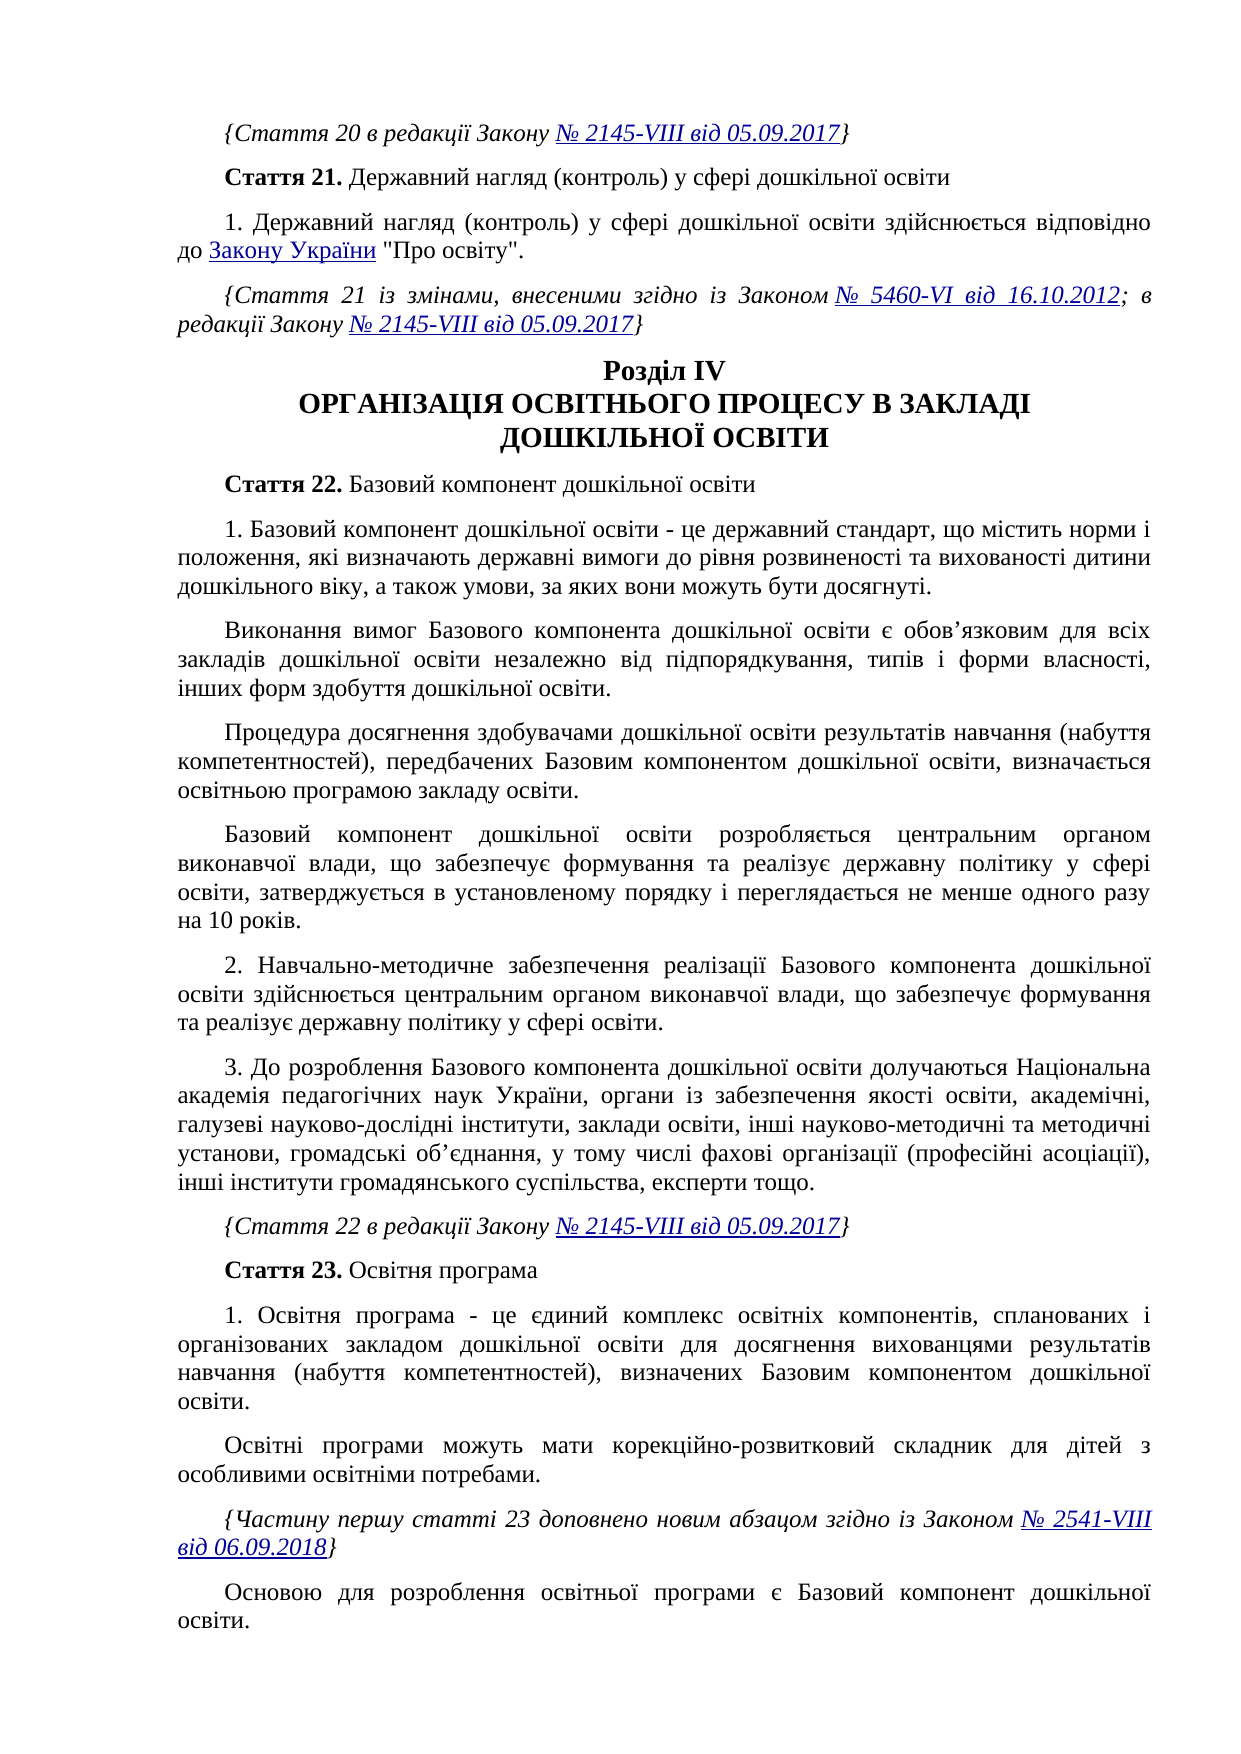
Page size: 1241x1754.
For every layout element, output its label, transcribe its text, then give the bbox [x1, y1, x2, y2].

text {Стаття 20 в редакції Закону № 2145-VIII від 05.09.2017} [177, 118, 1152, 147]
text {Стаття 21 із змінами, внесеними згідно із Законом № 5460-VI від 16.10.2012; в редакції Закону № 2145-VIII від 05.09.2017} [177, 280, 1152, 337]
text Стаття 21. Державний нагляд (контроль) у сфері дошкільної освіти [177, 162, 1152, 191]
text Основою для розроблення освітньої програми є Базовий компонент дошкільної освіти. [177, 1577, 1152, 1634]
text 2. Навчально-методичне забезпечення реалізації Базового компонента дошкільної освіти здійснюється центральним органом виконавчої влади, що забезпечує формування та реалізує державну політику у сфері освіти. [177, 950, 1152, 1036]
text Базовий компонент дошкільної освіти розробляється центральним органом виконавчої влади, що забезпечує формування та реалізує державну політику у сфері освіти, затверджується в установленому порядку і переглядається не менше одного разу на 10 років. [177, 819, 1152, 934]
text 1. Освітня програма - це єдиний комплекс освітніх компонентів, спланованих і організованих закладом дошкільної освіти для досягнення вихованцями результатів навчання (набуття компетентностей), визначених Базовим компонентом дошкільної освіти. [177, 1300, 1152, 1415]
text Процедура досягнення здобувачами дошкільної освіти результатів навчання (набуття компетентностей), передбачених Базовим компонентом дошкільної освіти, визначається освітньою програмою закладу освіти. [177, 717, 1152, 804]
text {Стаття 22 в редакції Закону № 2145-VIII від 05.09.2017} [177, 1211, 1152, 1240]
text 3. До розроблення Базового компонента дошкільної освіти долучаються Національна академія педагогічних наук України, органи із забезпечення якості освіти, академічні, галузеві науково-дослідні інститути, заклади освіти, інші науково-методичні та методичні установи, громадські об’єднання, у тому числі фахові організації (професійні асоціації), інші інститути громадянського суспільства, експерти тощо. [177, 1052, 1152, 1196]
text 1. Базовий компонент дошкільної освіти - це державний стандарт, що містить норми і положення, які визначають державні вимоги до рівня розвиненості та вихованості дитини дошкільного віку, а також умови, за яких вони можуть бути досягнуті. [177, 514, 1152, 600]
text Стаття 23. Освітня програма [177, 1256, 1152, 1284]
text Стаття 22. Базовий компонент дошкільної освіти [177, 469, 1152, 498]
text Розділ IV ОРГАНІЗАЦІЯ ОСВІТНЬОГО ПРОЦЕСУ В ЗАКЛАДІ ДОШКІЛЬНОЇ ОСВІТИ [224, 353, 1105, 454]
text Виконання вимог Базового компонента дошкільної освіти є обов’язковим для всіх закладів дошкільної освіти незалежно від підпорядкування, типів і форми власності, інших форм здобуття дошкільної освіти. [177, 616, 1152, 702]
text {Частину першу статті 23 доповнено новим абзацом згідно із Законом № 2541-VIII від 06.09.2018} [177, 1504, 1152, 1561]
text Освітні програми можуть мати корекційно-розвитковий складник для дітей з особливими освітніми потребами. [177, 1431, 1152, 1488]
text 1. Державний нагляд (контроль) у сфері дошкільної освіти здійснюється відповідно до Закону України "Про освіту". [177, 207, 1152, 264]
